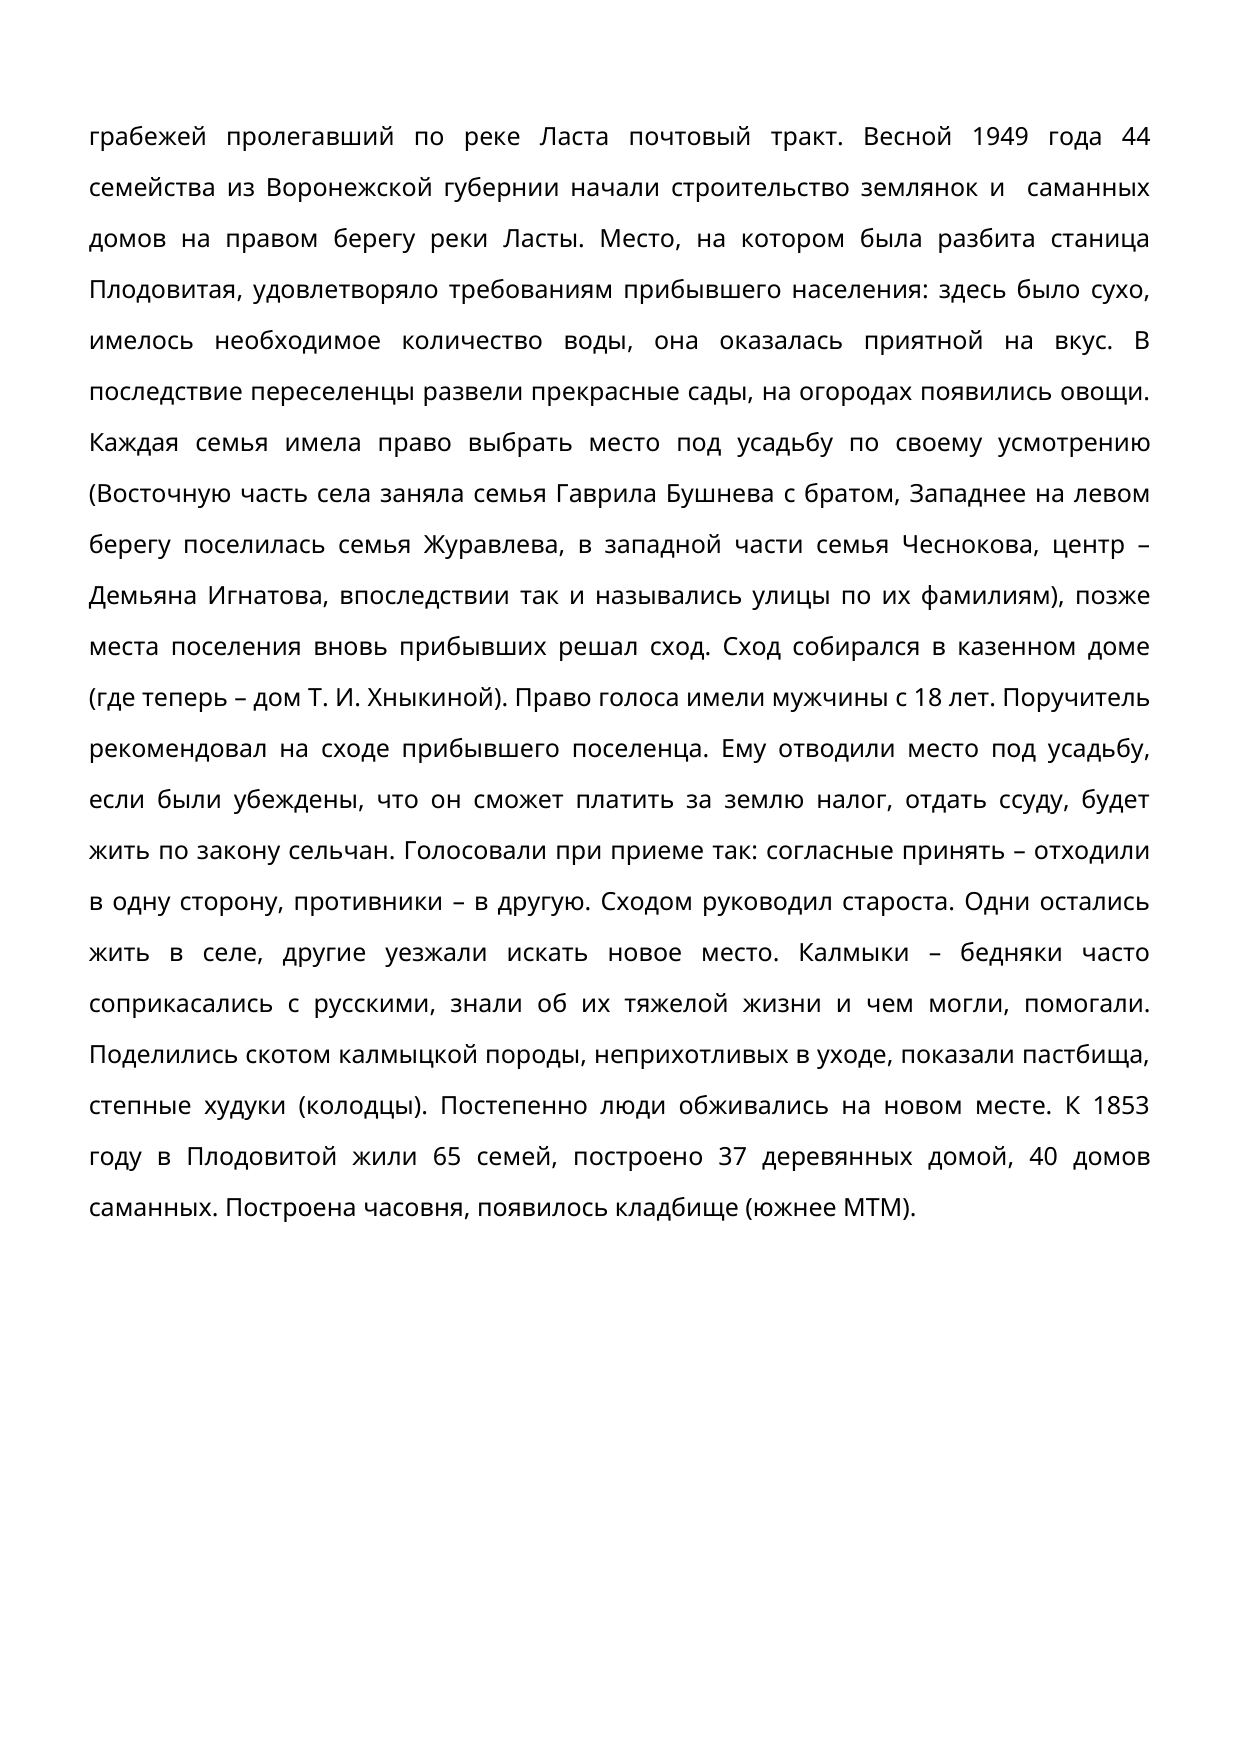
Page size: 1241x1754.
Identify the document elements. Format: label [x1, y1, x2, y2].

text [88, 118, 1152, 1224]
